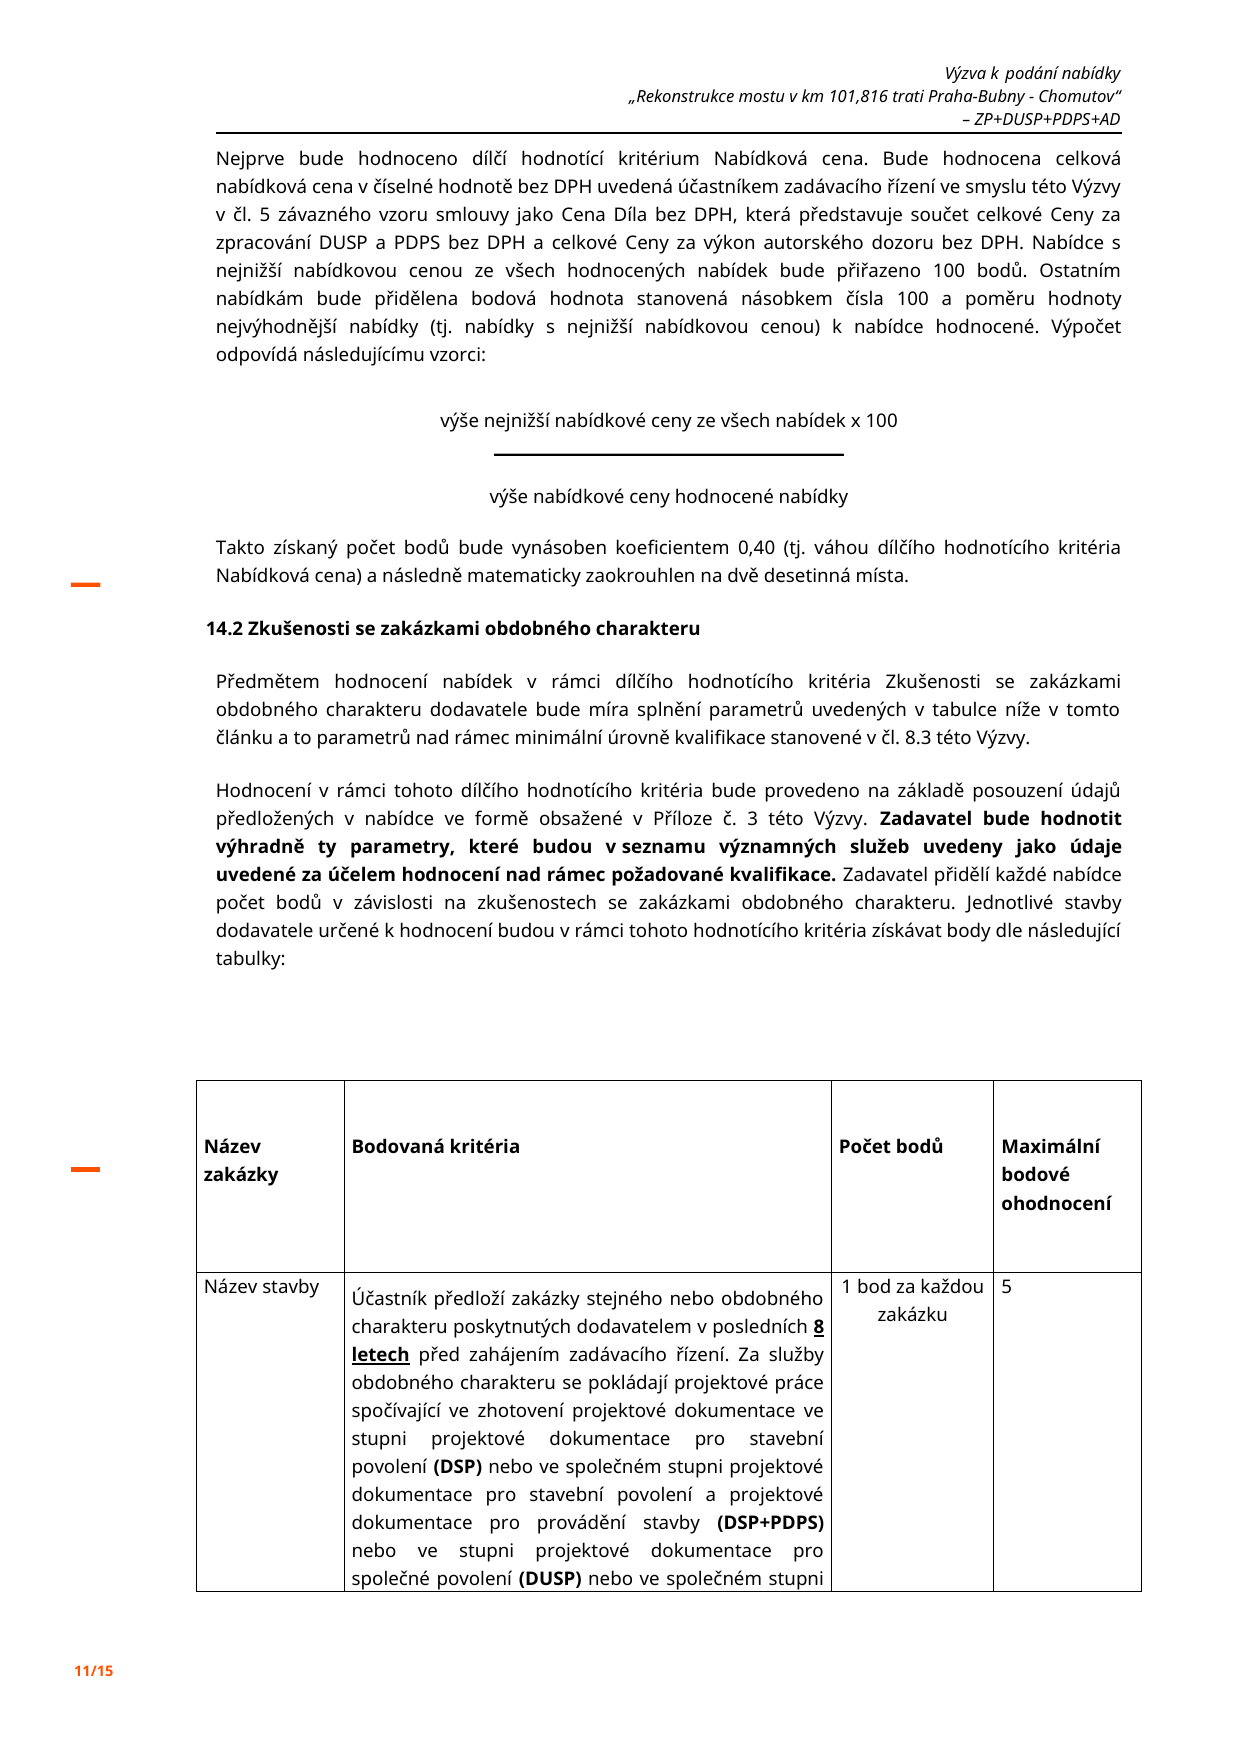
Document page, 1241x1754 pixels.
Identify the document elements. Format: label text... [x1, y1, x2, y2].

text 14.2 Zkušenosti se zakázkami obdobného charakteru [171, 615, 1122, 641]
table_cell Název stavby [197, 1273, 344, 1591]
table_header Počet bodů [832, 1081, 993, 1272]
text __________________________________________ [216, 433, 1122, 458]
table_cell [345, 1273, 831, 1591]
text Předmětem hodnocení nabídek v rámci dílčího hodnotícího kritéria Zkušenosti se zakázkami obdobného charakteru dodavatele bude míra splnění parametrů uvedených v tabulce níže v tomto článku a to parametrů nad rámec minimální úrovně kvalifikace stanovené v čl. 8.3 této Výzvy. [216, 668, 1122, 750]
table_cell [832, 1273, 993, 1591]
text výše nejnižší nabídkové ceny ze všech nabídek x 100 [216, 407, 1122, 433]
table_header Maximální bodové ohodnocení [994, 1081, 1141, 1272]
text Hodnocení v rámci tohoto dílčího hodnotícího kritéria bude provedeno na základě posouzení údajů předložených v nabídce ve formě obsažené v Příloze č. 3 této Výzvy. Zadavatel bude hodnotit výhradně ty parametry, které budou v seznamu významných služeb uvedeny jako údaje uvedené za účelem hodnocení nad rámec požadované kvalifikace. Zadavatel přidělí každé nabídce počet bodů v závislosti na zkušenostech se zakázkami obdobného charakteru. Jednotlivé stavby dodavatele určené k hodnocení budou v rámci tohoto hodnotícího kritéria získávat body dle následující tabulky: [216, 777, 1122, 971]
text Nejprve bude hodnoceno dílčí hodnotící kritérium Nabídková cena. Bude hodnocena celková nabídková cena v číselné hodnotě bez DPH uvedená účastníkem zadávacího řízení ve smyslu této Výzvy v čl. 5 závazného vzoru smlouvy jako Cena Díla bez DPH, která představuje součet celkové Ceny za zpracování DUSP a PDPS bez DPH a celkové Ceny za výkon autorského dozoru bez DPH. Nabídce s nejnižší nabídkovou cenou ze všech hodnocených nabídek bude přiřazeno 100 bodů. Ostatním nabídkám bude přidělena bodová hodnota stanovená násobkem čísla 100 a poměru hodnoty nejvýhodnější nabídky (tj. nabídky s nejnižší nabídkovou cenou) k nabídce hodnocené. Výpočet odpovídá následujícímu vzorci: [216, 145, 1122, 367]
table_header Bodovaná kritéria [345, 1081, 831, 1272]
table_header Název zakázky [197, 1081, 344, 1272]
table_cell 5 [994, 1273, 1141, 1591]
text Takto získaný počet bodů bude vynásoben koeficientem 0,40 (tj. váhou dílčího hodnotícího kritéria Nabídková cena) a následně matematicky zaokrouhlen na dvě desetinná místa. [216, 534, 1122, 588]
text výše nabídkové ceny hodnocené nabídky [216, 484, 1122, 509]
